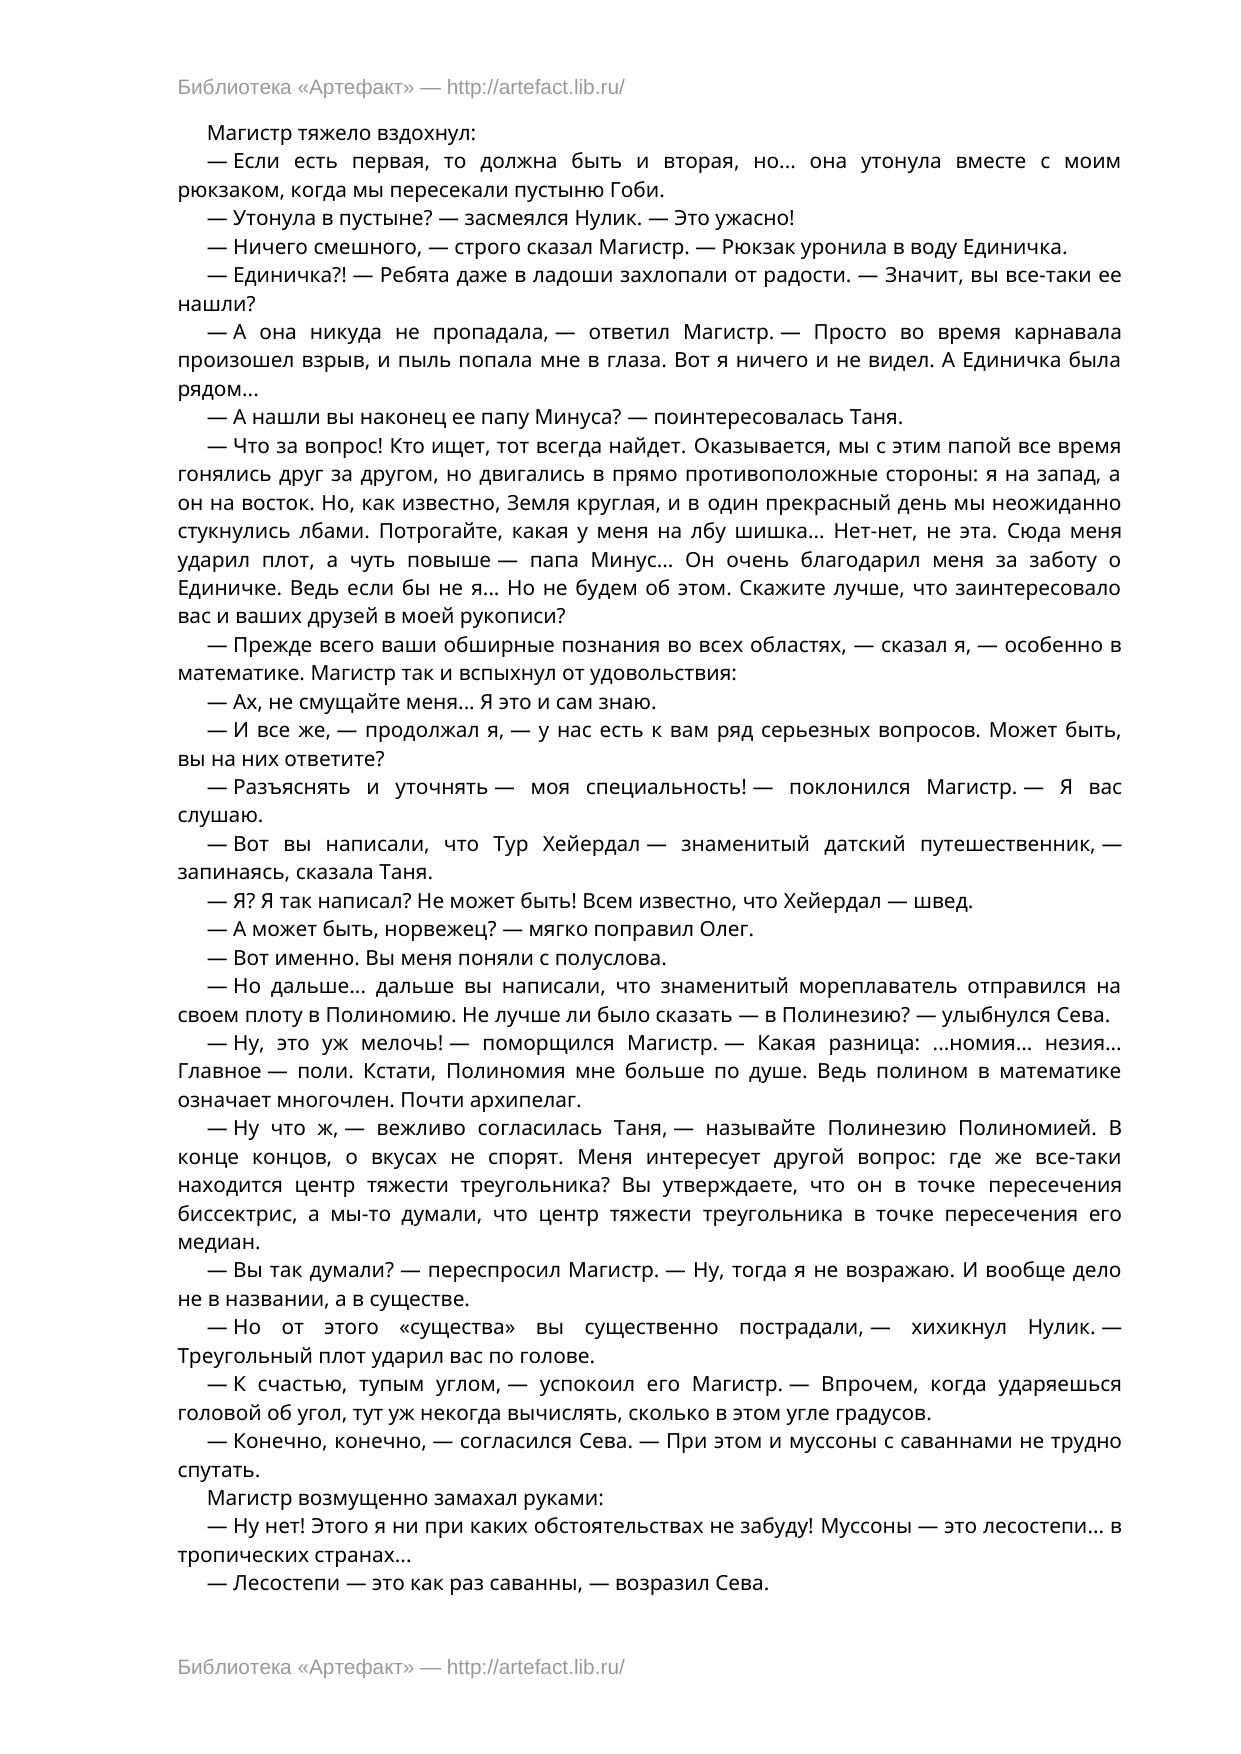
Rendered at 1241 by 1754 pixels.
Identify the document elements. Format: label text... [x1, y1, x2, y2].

text — Лесостепи — это как раз саванны, — возразил Сева. [177, 1568, 1122, 1597]
text — Если есть первая, то должна быть и вторая, но... она утонула вместе с моим рюкзаком, когда мы пересекали пустыню Гоби. [177, 147, 1122, 203]
text — Но дальше... дальше вы написали, что знаменитый мореплаватель отправился на своем плоту в Полиномию. Не лучше ли было сказать — в Полинезию? — улыбнулся Сева. [177, 971, 1122, 1028]
text — Ну что ж, — вежливо согласилась Таня, — называйте Полинезию Полиномией. В конце концов, о вкусах не спорят. Меня интересует другой вопрос: где же все-таки находится центр тяжести треугольника? Вы утверждаете, что он в точке пересечения биссектрис, а мы-то думали, что центр тяжести треугольника в точке пересечения его медиан. [177, 1113, 1122, 1256]
text — К счастью, тупым углом, — успокоил его Магистр. — Впрочем, когда ударяешься головой об угол, тут уж некогда вычислять, сколько в этом угле градусов. [177, 1369, 1122, 1426]
text — Вы так думали? — переспросил Магистр. — Ну, тогда я не возражаю. И вообще дело не в названии, а в существе. [177, 1256, 1122, 1312]
text — Я? Я так написал? Не может быть! Всем известно, что Хейердал — швед. [177, 886, 1122, 914]
text — Разъяснять и уточнять — моя специальность! — поклонился Магистр. — Я вас слушаю. [177, 772, 1122, 829]
text Магистр возмущенно замахал руками: [177, 1483, 1122, 1512]
text — Вот вы написали, что Тур Хейердал — знаменитый датский путешественник, — запинаясь, сказала Таня. [177, 829, 1122, 886]
text — Ничего смешного, — строго сказал Магистр. — Рюкзак уронила в воду Единичка. [177, 232, 1122, 260]
text — Ах, не смущайте меня... Я это и сам знаю. [177, 687, 1122, 715]
text — А нашли вы наконец ее папу Минуса? — поинтересовалась Таня. [177, 402, 1122, 431]
text — Вот именно. Вы меня поняли с полуслова. [177, 943, 1122, 971]
text Магистр тяжело вздохнул: [177, 118, 1122, 147]
text — Прежде всего ваши обширные познания во всех областях, — сказал я, — особенно в математике. Магистр так и вспыхнул от удовольствия: [177, 630, 1122, 687]
text — А она никуда не пропадала, — ответил Магистр. — Просто во время карнавала произошел взрыв, и пыль попала мне в глаза. Вот я ничего и не видел. А Единичка была рядом... [177, 317, 1122, 402]
text — Единичка?! — Ребята даже в ладоши захлопали от радости. — Значит, вы все-таки ее нашли? [177, 260, 1122, 317]
text — А может быть, норвежец? — мягко поправил Олег. [177, 914, 1122, 943]
text — Ну нет! Этого я ни при каких обстоятельствах не забуду! Муссоны — это лесостепи... в тропических странах... [177, 1512, 1122, 1568]
text — И все же, — продолжал я, — у нас есть к вам ряд серьезных вопросов. Может быть, вы на них ответите? [177, 715, 1122, 772]
text — Ну, это уж мелочь! — поморщился Магистр. — Какая разница: ...номия... незия... Главное — поли. Кстати, Полиномия мне больше по душе. Ведь полином в математике означает многочлен. Почти архипелаг. [177, 1028, 1122, 1113]
text — Утонула в пустыне? — засмеялся Нулик. — Это ужасно! [177, 203, 1122, 232]
text — Но от этого «существа» вы существенно пострадали, — хихикнул Нулик. — Треугольный плот ударил вас по голове. [177, 1312, 1122, 1369]
text — Конечно, конечно, — согласился Сева. — При этом и муссоны с саваннами не трудно спутать. [177, 1426, 1122, 1483]
text — Что за вопрос! Кто ищет, тот всегда найдет. Оказывается, мы с этим папой все время гонялись друг за другом, но двигались в прямо противоположные стороны: я на запад, а он на восток. Но, как известно, Земля круглая, и в один прекрасный день мы неожиданно стукнулись лбами. Потрогайте, какая у меня на лбу шишка... Нет-нет, не эта. Сюда меня ударил плот, а чуть повыше — папа Минус... Он очень благодарил меня за заботу о Единичке. Ведь если бы не я... Но не будем об этом. Скажите лучше, что заинтересовало вас и ваших друзей в моей рукописи? [177, 431, 1122, 630]
